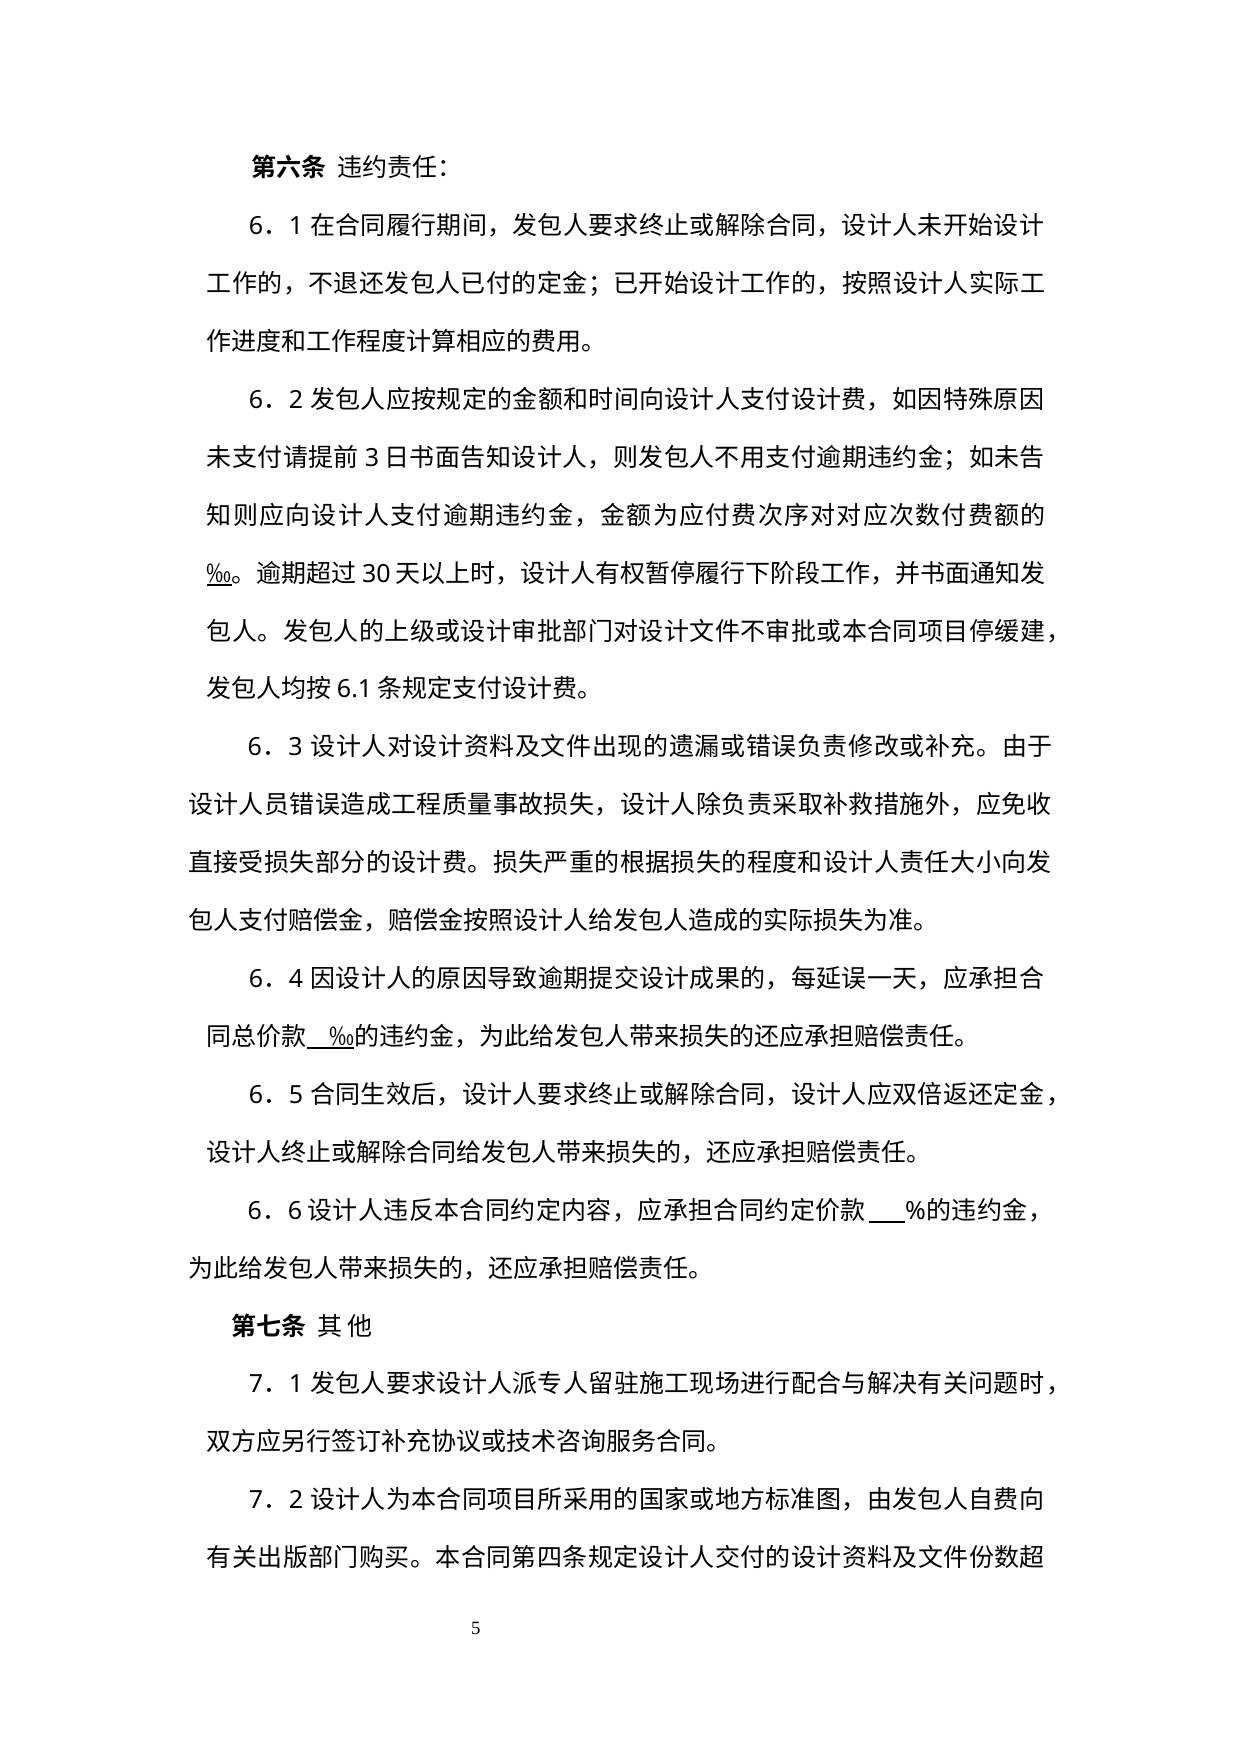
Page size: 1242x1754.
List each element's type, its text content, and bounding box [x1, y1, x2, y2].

text 6．3 设计人对设计资料及文件出现的遗漏或错误负责修改或补充。由于设计人员错误造成工程质量事故损失，设计人除负责采取补救措施外，应免收直接受损失部分的设计费。损失严重的根据损失的程度和设计人责任大小向发包人支付赔偿金，赔偿金按照设计人给发包人造成的实际损失为准。 [188, 727, 1054, 937]
text 6．4 因设计人的原因导致逾期提交设计成果的，每延误一天，应承担合同总价款 ‰的违约金，为此给发包人带来损失的还应承担赔偿责任。 [207, 958, 1047, 1053]
text 6．2 发包人应按规定的金额和时间向设计人支付设计费，如因特殊原因未支付请提前3日书面告知设计人，则发包人不用支付逾期违约金；如未告知则应向设计人支付逾期违约金，金额为应付费次序对对应次数付费额的 ‰。逾期超过30天以上时，设计人有权暂停履行下阶段工作，并书面通知发包人。发包人的上级或设计审批部门对设计文件不审批或本合同项目停缓建，发包人均按6.1条规定支付设计费。 [207, 379, 1047, 705]
text 6．6设计人违反本合同约定内容，应承担合同约定价款 %的违约金，为此给发包人带来损失的，还应承担赔偿责任。 [188, 1190, 1054, 1284]
text 6．5 合同生效后，设计人要求终止或解除合同，设计人应双倍返还定金，设计人终止或解除合同给发包人带来损失的，还应承担赔偿责任。 [207, 1074, 1047, 1168]
text 第七条 其 他 [188, 1306, 1052, 1342]
text 6．1 在合同履行期间，发包人要求终止或解除合同，设计人未开始设计工作的，不退还发包人已付的定金；已开始设计工作的，按照设计人实际工作进度和工作程度计算相应的费用。 [207, 206, 1047, 358]
text 第六条 违约责任： [188, 148, 1054, 184]
text 7．1 发包人要求设计人派专人留驻施工现场进行配合与解决有关问题时，双方应另行签订补充协议或技术咨询服务合同。 [207, 1364, 1047, 1458]
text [207, 1480, 1047, 1574]
